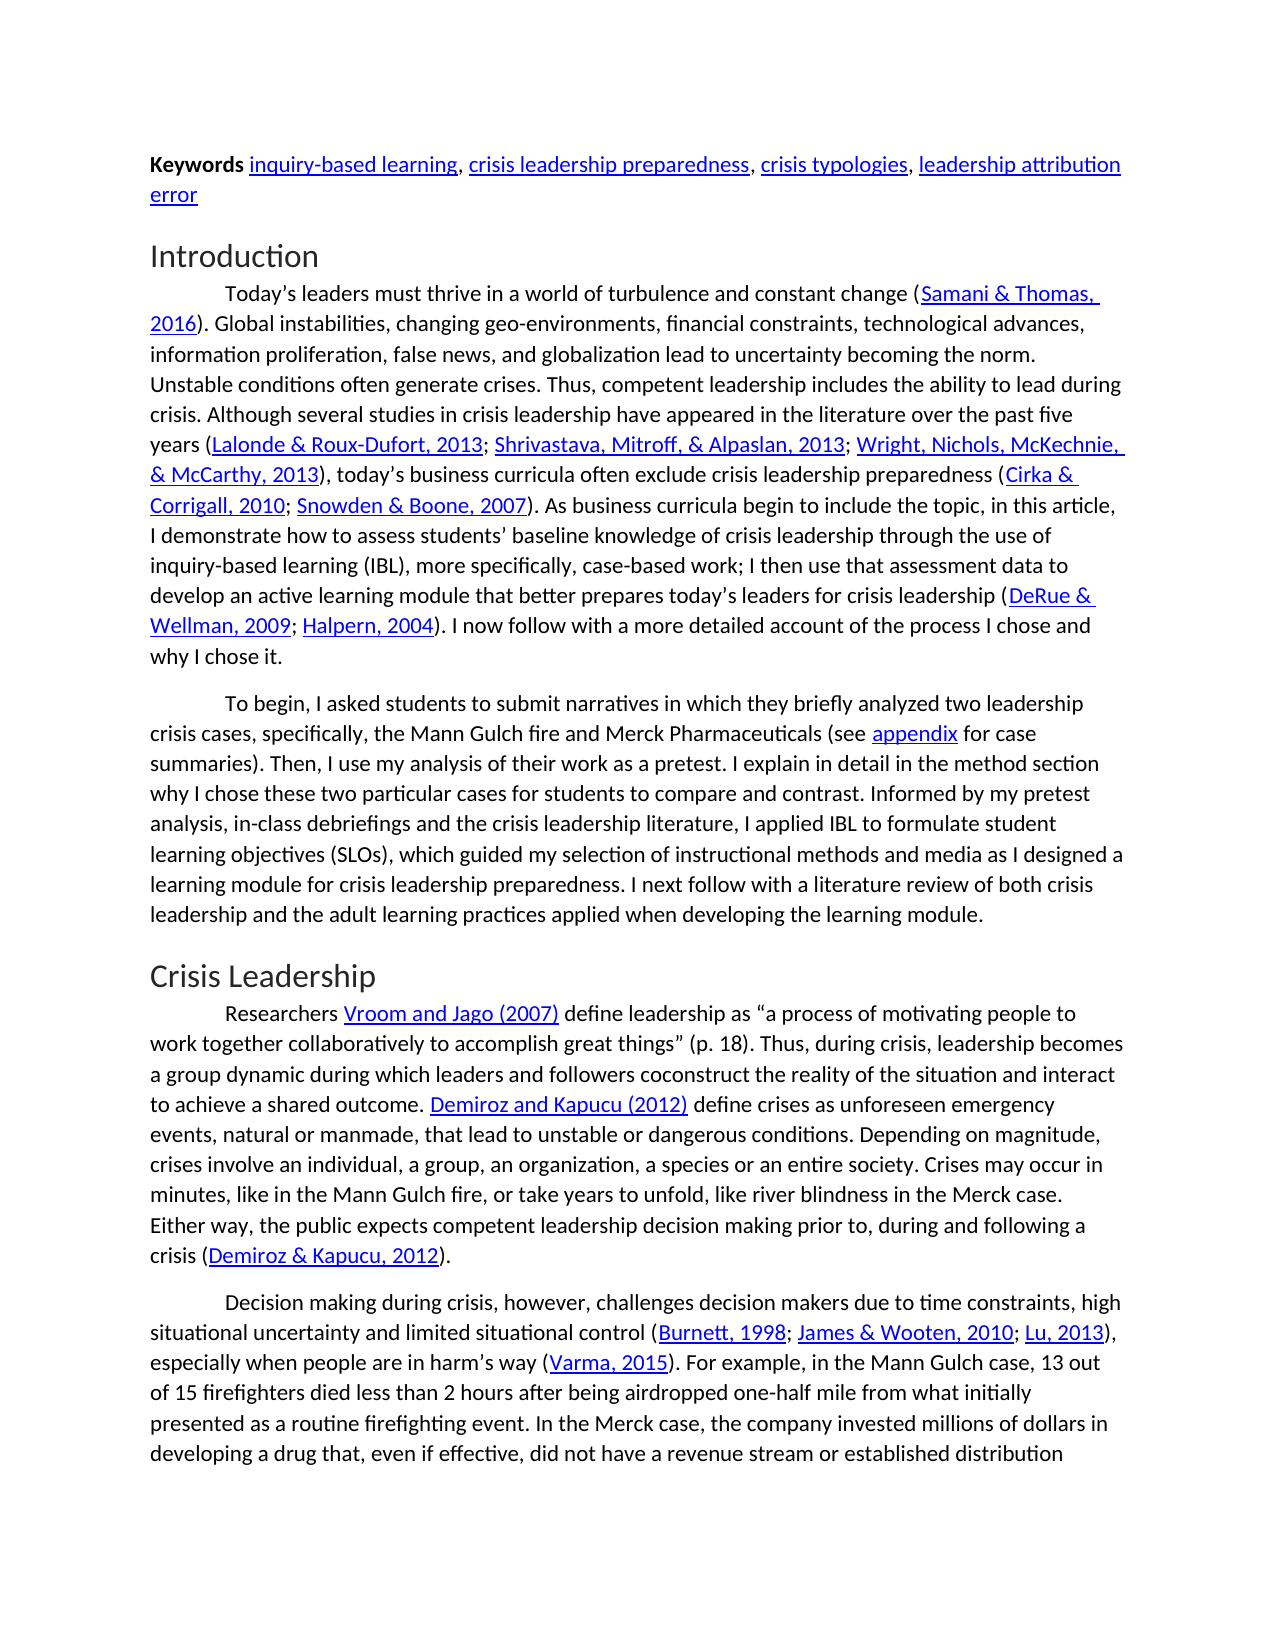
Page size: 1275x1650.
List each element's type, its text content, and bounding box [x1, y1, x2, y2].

text Today’s leaders must thrive in a world of turbulence and constant change (Samani & Thomas, 2016). Global instabilities, changing geo-environments, financial constraints, technological advances, information proliferation, false news, and globalization lead to uncertainty becoming the norm. Unstable conditions often generate crises. Thus, competent leadership includes the ability to lead during crisis. Although several studies in crisis leadership have appeared in the literature over the past five years (Lalonde & Roux-Dufort, 2013; Shrivastava, Mitroff, & Alpaslan, 2013; Wright, Nichols, McKechnie, & McCarthy, 2013), today’s business curricula often exclude crisis leadership preparedness (Cirka & Corrigall, 2010; Snowden & Boone, 2007). As business curricula begin to include the topic, in this article, I demonstrate how to assess students’ baseline knowledge of crisis leadership through the use of inquiry-based learning (IBL), more specifically, case-based work; I then use that assessment data to develop an active learning module that better prepares today’s leaders for crisis leadership (DeRue & Wellman, 2009; Halpern, 2004). I now follow with a more detailed account of the process I chose and why I chose it. [150, 279, 1125, 670]
subtitle Crisis Leadership [150, 955, 1125, 996]
text To begin, I asked students to submit narratives in which they briefly analyzed two leadership crisis cases, specifically, the Mann Gulch fire and Merck Pharmaceuticals (see appendix for case summaries). Then, I use my analysis of their work as a pretest. I explain in detail in the method section why I chose these two particular cases for students to compare and contrast. Informed by my pretest analysis, in-class debriefings and the crisis leadership literature, I applied IBL to formulate student learning objectives (SLOs), which guided my selection of instructional methods and media as I designed a learning module for crisis leadership preparedness. I next follow with a literature review of both crisis leadership and the adult learning practices applied when developing the learning module. [150, 689, 1125, 928]
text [150, 1288, 1125, 1467]
text Researchers Vroom and Jago (2007) define leadership as “a process of motivating people to work together collaboratively to accomplish great things” (p. 18). Thus, during crisis, leadership becomes a group dynamic during which leaders and followers coconstruct the reality of the situation and interact to achieve a shared outcome. Demiroz and Kapucu (2012) define crises as unforeseen emergency events, natural or manmade, that lead to unstable or dangerous conditions. Depending on magnitude, crises involve an individual, a group, an organization, a species or an entire society. Crises may occur in minutes, like in the Mann Gulch fire, or take years to unfold, like river blindness in the Merck case. Either way, the public expects competent leadership decision making prior to, during and following a crisis (Demiroz & Kapucu, 2012). [150, 999, 1125, 1269]
subtitle Introduction [150, 235, 1125, 276]
text Keywords inquiry-based learning, crisis leadership preparedness, crisis typologies, leadership attribution error [150, 150, 1125, 208]
